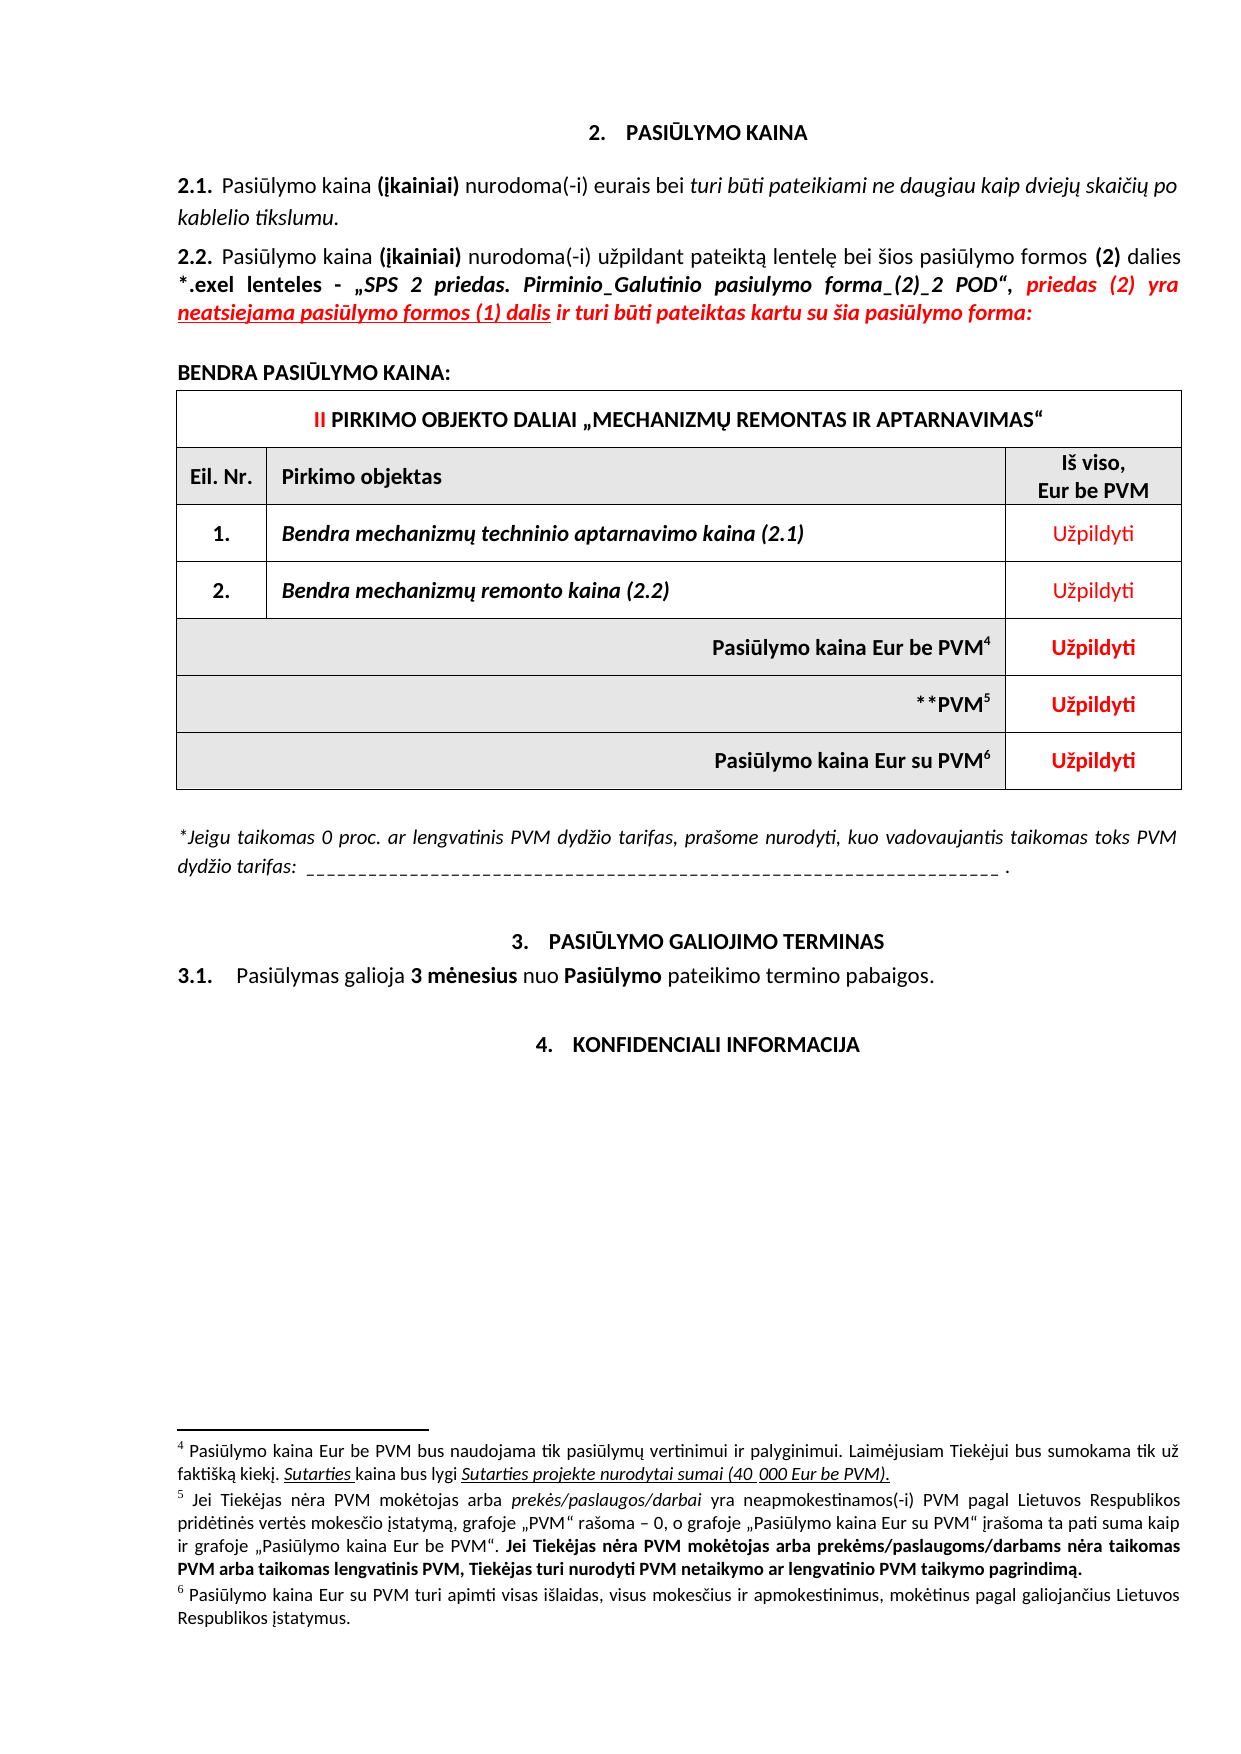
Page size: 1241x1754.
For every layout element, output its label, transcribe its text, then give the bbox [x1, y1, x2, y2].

table_cell Užpildyti [1006, 505, 1181, 561]
list Pasiūlymo kaina (įkainiai) nurodoma(-i) užpildant pateiktą lentelę bei šios pasiūlymo formos (2) dalies *.exel lenteles - „SPS 2 priedas. Pirminio_Galutinio pasiulymo forma_(2)_2 POD“, priedas (2) yra neatsiejama pasiūlymo formos (1) dalis ir turi būti pateiktas kartu su šia pasiūlymo forma: [177, 242, 1181, 326]
table_cell Užpildyti [1006, 562, 1181, 618]
table_cell Bendra mechanizmų remonto kaina (2.2) [267, 562, 1005, 618]
table_cell Užpildyti [1006, 733, 1181, 788]
list PASIŪLYMO KAINA [215, 118, 1181, 146]
list KONFIDENCIALI INFORMACIJA [214, 1030, 1181, 1058]
table_cell Užpildyti [1006, 676, 1181, 732]
list PASIŪLYMO GALIOJIMO TERMINAS [215, 927, 1181, 955]
table_cell Užpildyti [1006, 619, 1181, 675]
list Pasiūlymo kaina (įkainiai) nurodoma(-i) eurais bei turi būti pateikiami ne daugiau kaip dviejų skaičių po kablelio tikslumu. [177, 171, 1181, 231]
list Pasiūlymas galioja 3 mėnesius nuo Pasiūlymo pateikimo termino pabaigos. [177, 961, 1181, 989]
table_cell Bendra mechanizmų techninio aptarnavimo kaina (2.1) [267, 505, 1005, 561]
table_cell 1. [177, 505, 266, 561]
table_cell Eil. Nr. [177, 448, 266, 504]
table_header II PIRKIMO OBJEKTO DALIAI „MECHANIZMŲ REMONTAS IR APTARNAVIMAS“ [177, 391, 1181, 447]
text *Jeigu taikomas 0 proc. ar lengvatinis PVM dydžio tarifas, prašome nurodyti, kuo vadovaujantis taikomas toks PVM dydžio tarifas: ___________________________________________________________________ . [177, 824, 1181, 878]
text BENDRA PASIŪLYMO KAINA: [177, 358, 1181, 386]
table_cell **PVM [177, 676, 1005, 732]
table_cell 2. [177, 562, 266, 618]
table_cell Pirkimo objektas [267, 448, 1005, 504]
table_cell Iš viso, Eur be PVM [1006, 448, 1181, 504]
table_cell Pasiūlymo kaina Eur su PVM [177, 733, 1005, 788]
table_cell Pasiūlymo kaina Eur be PVM [177, 619, 1005, 675]
